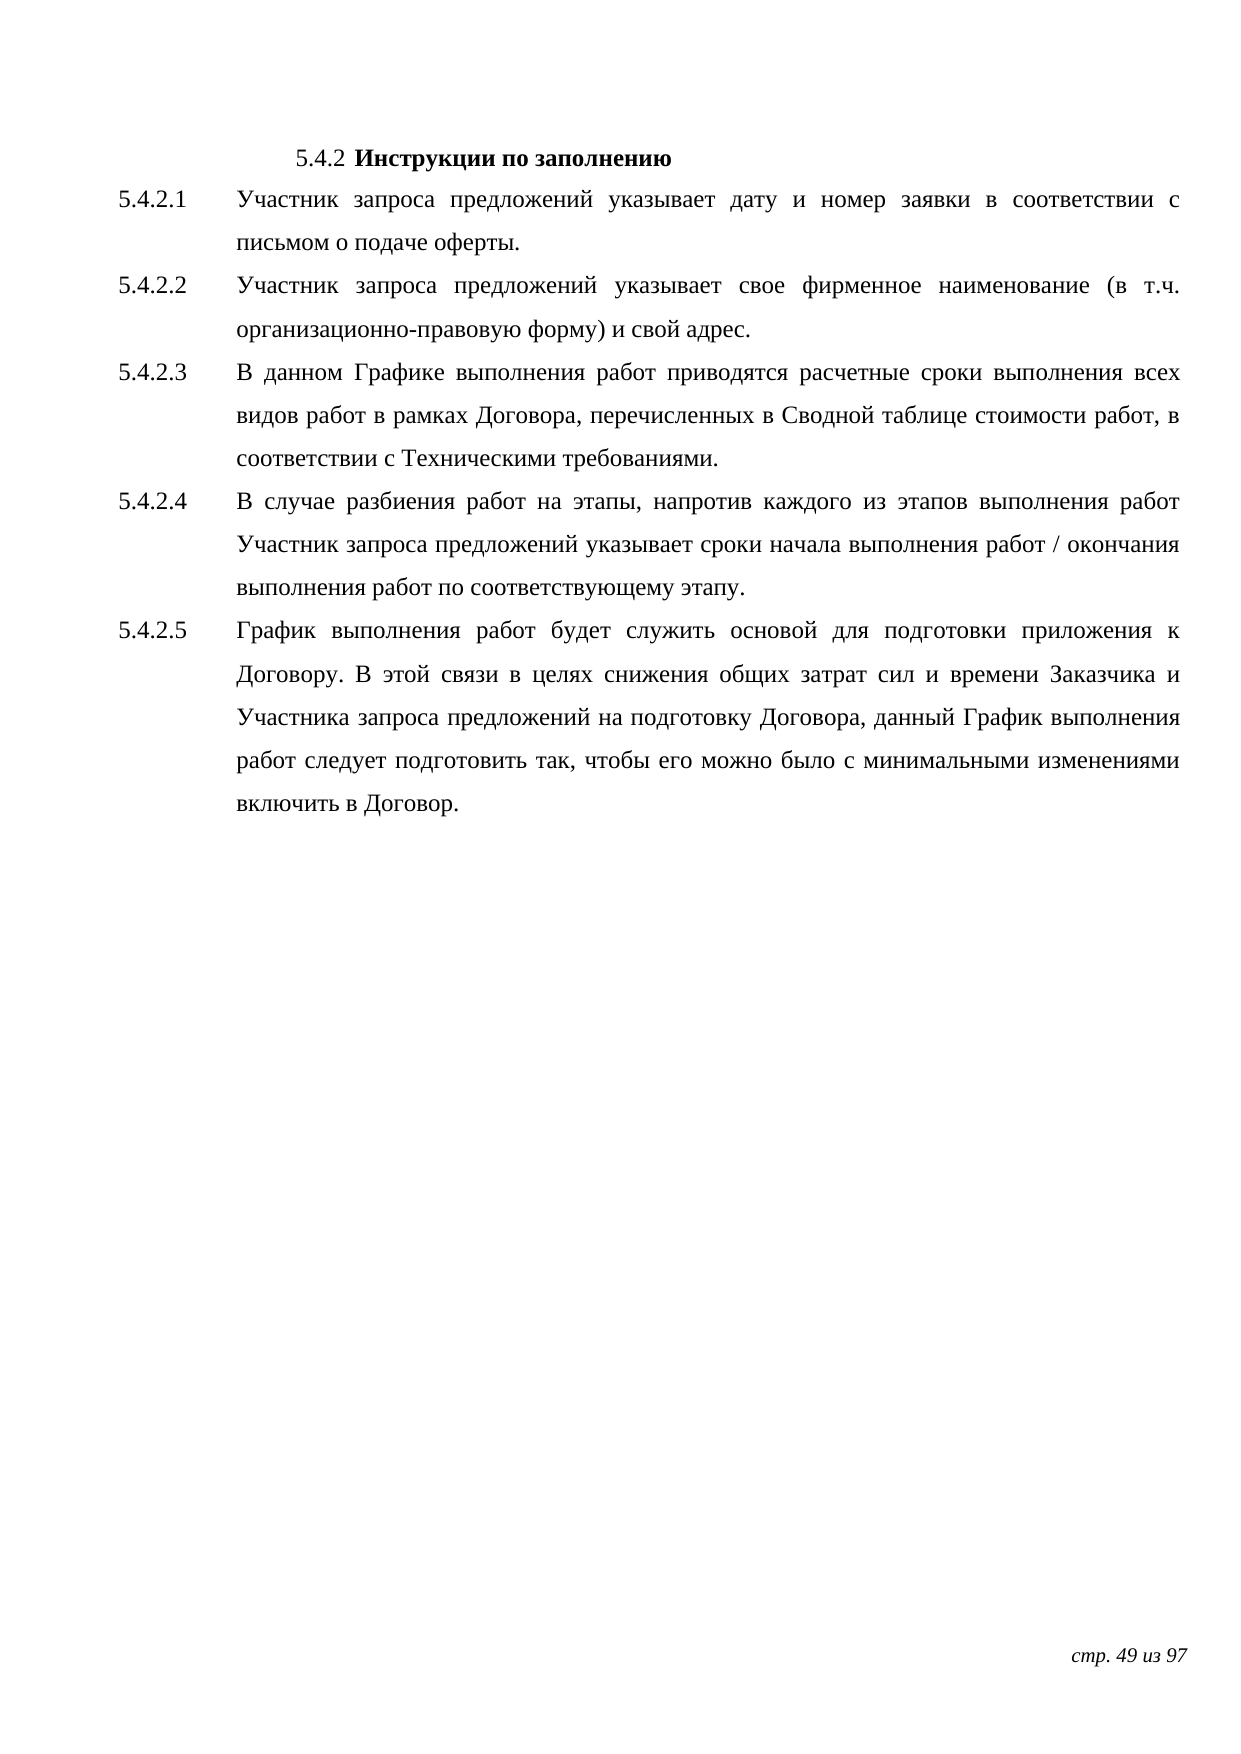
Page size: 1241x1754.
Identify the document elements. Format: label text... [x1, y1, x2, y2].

text В данном Графике выполнения работ приводятся расчетные сроки выполнения всех видов работ в рамках Договора, перечисленных в Сводной таблице стоимости работ, в соответствии с Техническими требованиями. [118, 357, 1181, 472]
text Инструкции по заполнению [236, 143, 1181, 172]
text График выполнения работ будет служить основой для подготовки приложения к Договору. В этой связи в целях снижения общих затрат сил и времени Заказчика и Участника запроса предложений на подготовку Договора, данный График выполнения работ следует подготовить так, чтобы его можно было с минимальными изменениями включить в Договор. [118, 616, 1181, 817]
text Участник запроса предложений указывает дату и номер заявки в соответствии с письмом о подаче оферты. [118, 184, 1181, 256]
text В случае разбиения работ на этапы, напротив каждого из этапов выполнения работ Участник запроса предложений указывает сроки начала выполнения работ / окончания выполнения работ по соответствующему этапу. [118, 486, 1181, 601]
text Участник запроса предложений указывает свое фирменное наименование (в т.ч. организационно-правовую форму) и свой адрес. [118, 271, 1181, 342]
